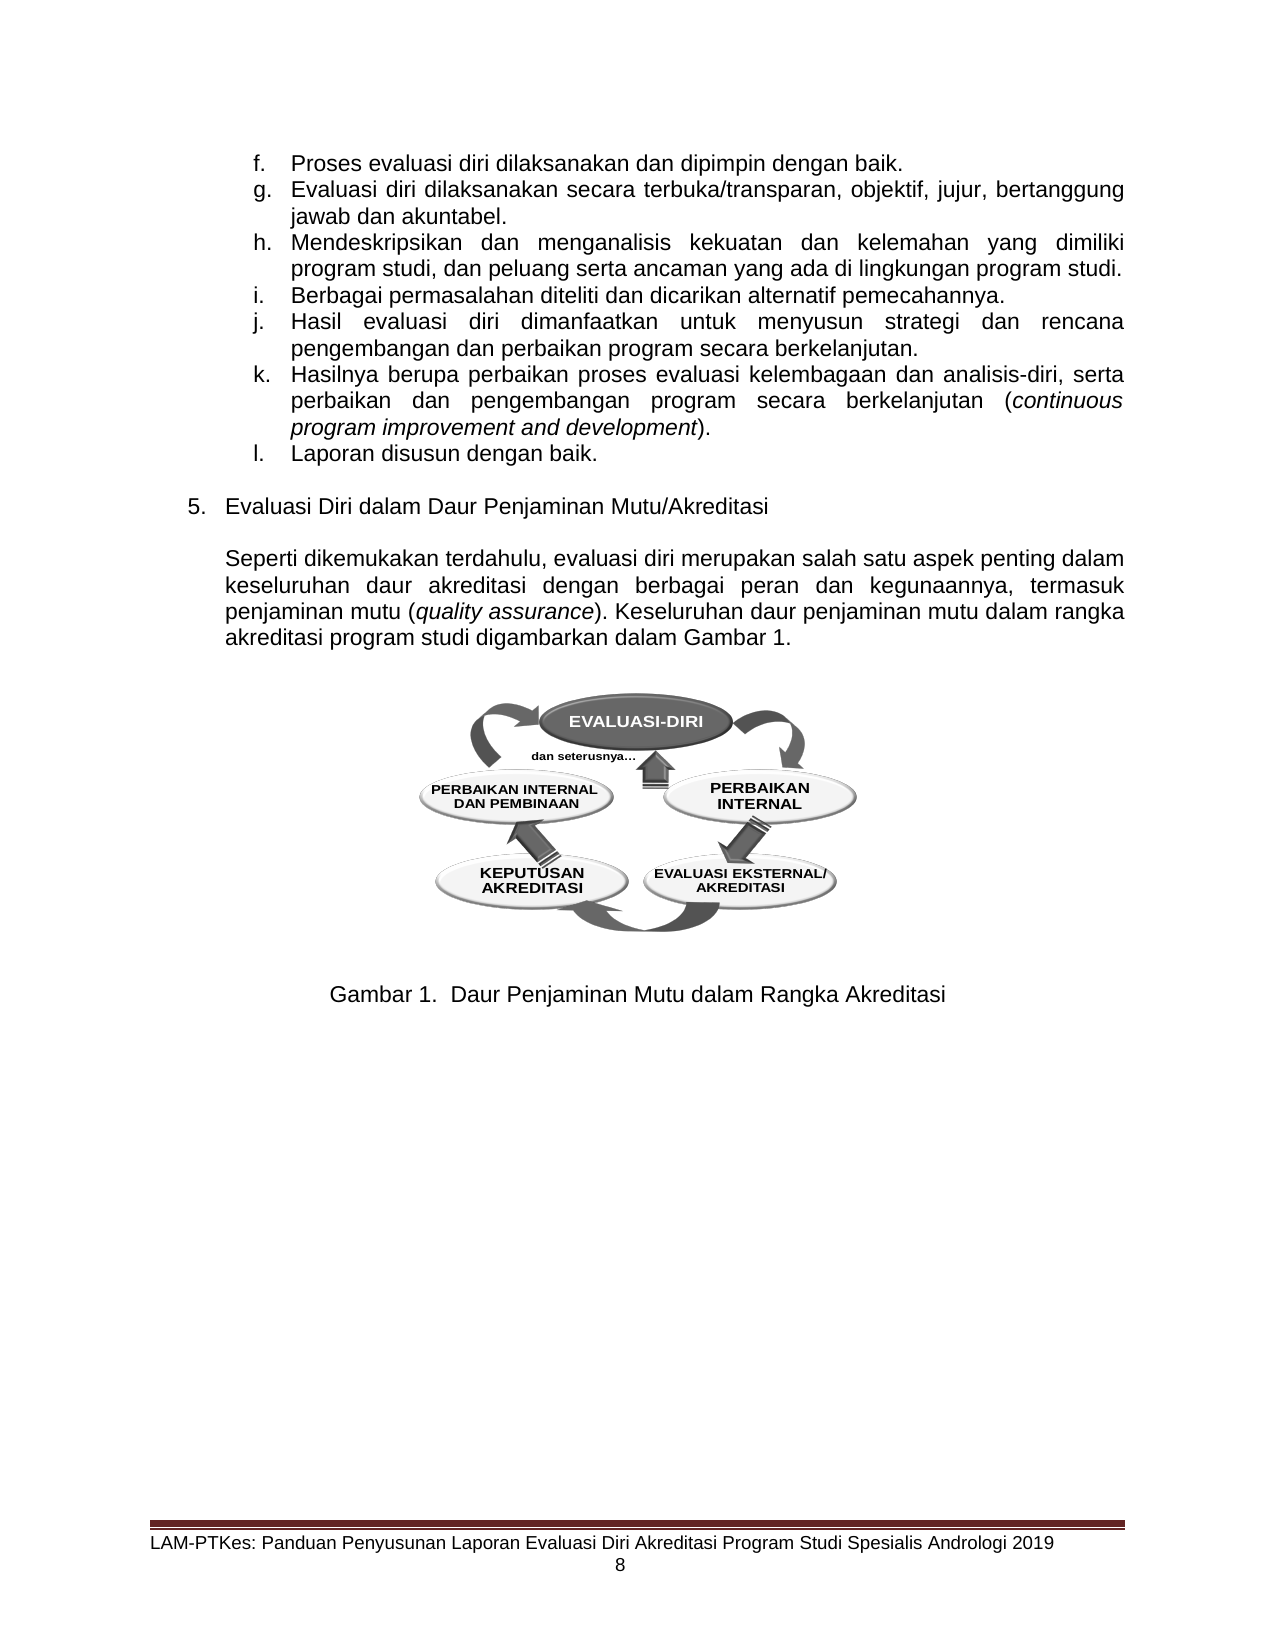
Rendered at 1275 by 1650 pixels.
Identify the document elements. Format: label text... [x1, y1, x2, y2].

list Laporan disusun dengan baik. [253, 440, 1125, 466]
list Hasilnya berupa perbaikan proses evaluasi kelembagaan dan analisis-diri, serta perbaikan dan pengembangan program secara berkelanjutan (continuous program improvement and development). [253, 361, 1125, 440]
list Proses evaluasi diri dilaksanakan dan dipimpin dengan baik. [253, 150, 1125, 176]
text Gambar 1. Daur Penjaminan Mutu dalam Rangka Akreditasi [150, 981, 1125, 1007]
list Hasil evaluasi diri dimanfaatkan untuk menyusun strategi dan rencana pengembangan dan perbaikan program secara berkelanjutan. [253, 308, 1125, 361]
list Evaluasi Diri dalam Daur Penjaminan Mutu/Akreditasi [187, 493, 1125, 519]
list Berbagai permasalahan diteliti dan dicarikan alternatif pemecahannya. [253, 282, 1125, 308]
text Seperti dikemukakan terdahulu, evaluasi diri merupakan salah satu aspek penting dalam keseluruhan daur akreditasi dengan berbagai peran dan kegunaannya, termasuk penjaminan mutu (quality assurance). Keseluruhan daur penjaminan mutu dalam rangka akreditasi program studi digambarkan dalam Gambar 1. [225, 545, 1125, 651]
list Evaluasi diri dilaksanakan secara terbuka/transparan, objektif, jujur, bertanggung jawab dan akuntabel. [253, 176, 1125, 229]
list Mendeskripsikan dan menganalisis kekuatan dan kelemahan yang dimiliki program studi, dan peluang serta ancaman yang ada di lingkungan program studi. [253, 229, 1125, 282]
